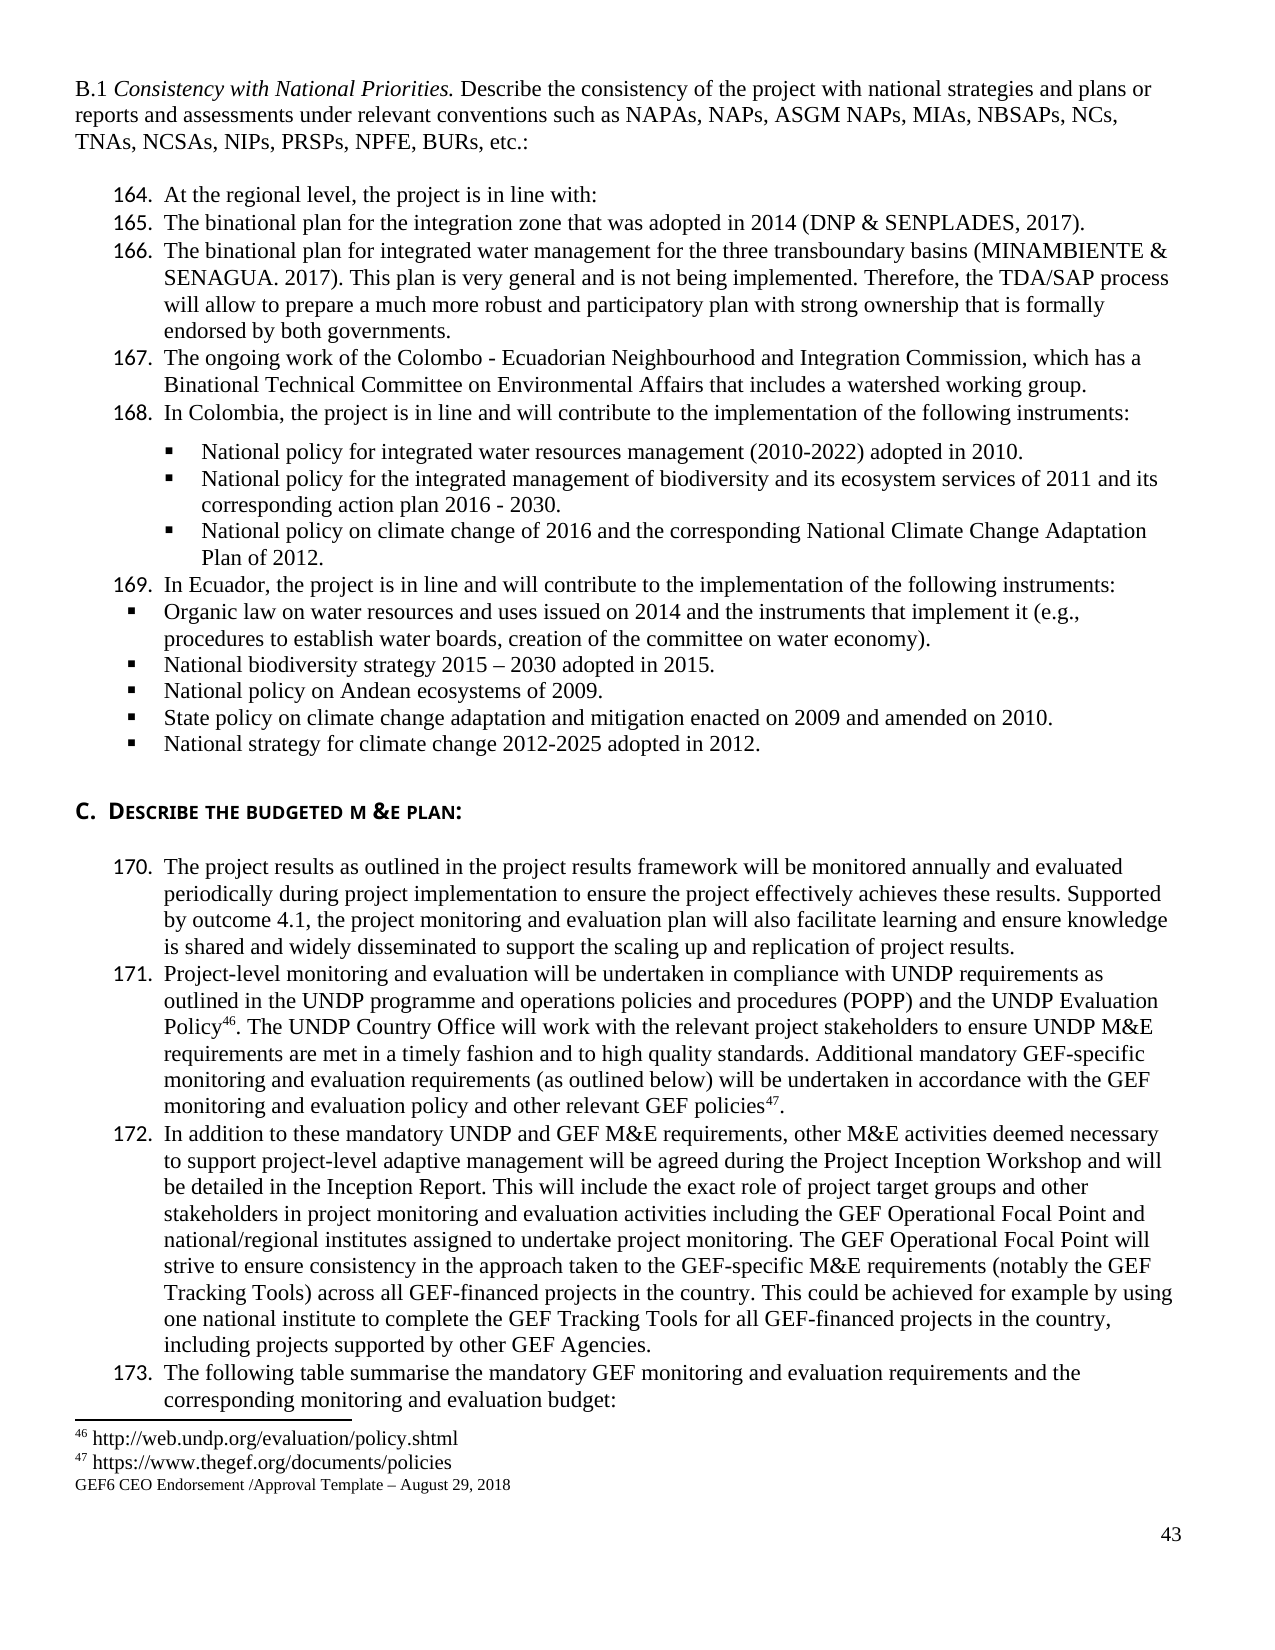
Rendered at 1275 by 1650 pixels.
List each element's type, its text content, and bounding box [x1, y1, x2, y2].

list National policy for integrated water resources management (2010-2022) adopted in 2010. [164, 438, 1181, 465]
list The binational plan for integrated water management for the three transboundary basins (MINAMBIENTE & SENAGUA. 2017). This plan is very general and is not being implemented. Therefore, the TDA/SAP process will allow to prepare a much more robust and participatory plan with strong ownership that is formally endorsed by both governments. [112, 236, 1181, 343]
text B.1 Consistency with National Priorities. Describe the consistency of the project with national strategies and plans or reports and assessments under relevant conventions such as NAPAs, NAPs, ASGM NAPs, MIAs, NBSAPs, NCs, TNAs, NCSAs, NIPs, PRSPs, NPFE, BURs, etc.: [75, 75, 1181, 154]
list National strategy for climate change 2012-2025 adopted in 2012. [126, 730, 1181, 756]
list National policy on Andean ecosystems of 2009. [126, 677, 1181, 704]
list The project results as outlined in the project results framework will be monitored annually and evaluated periodically during project implementation to ensure the project effectively achieves these results. Supported by outcome 4.1, the project monitoring and evaluation plan will also facilitate learning and ensure knowledge is shared and widely disseminated to support the scaling up and replication of project results. [112, 852, 1181, 959]
list National policy for the integrated management of biodiversity and its ecosystem services of 2011 and its corresponding action plan 2016 - 2030. [164, 465, 1181, 517]
list In Colombia, the project is in line and will contribute to the implementation of the following instruments: [112, 398, 1181, 426]
list Project-level monitoring and evaluation will be undertaken in compliance with UNDP requirements as outlined in the UNDP programme and operations policies and procedures (POPP) and the UNDP Evaluation Policy. The UNDP Country Office will work with the relevant project stakeholders to ensure UNDP M&E requirements are met in a timely fashion and to high quality standards. Additional mandatory GEF-specific monitoring and evaluation requirements (as outlined below) will be undertaken in accordance with the GEF monitoring and evaluation policy and other relevant GEF policies. [112, 959, 1181, 1119]
list In addition to these mandatory UNDP and GEF M&E requirements, other M&E activities deemed necessary to support project-level adaptive management will be agreed during the Project Inception Workshop and will be detailed in the Inception Report. This will include the exact role of project target groups and other stakeholders in project monitoring and evaluation activities including the GEF Operational Focal Point and national/regional institutes assigned to undertake project monitoring. The GEF Operational Focal Point will strive to ensure consistency in the approach taken to the GEF-specific M&E requirements (notably the GEF Tracking Tools) across all GEF-financed projects in the country. This could be achieved for example by using one national institute to complete the GEF Tracking Tools for all GEF-financed projects in the country, including projects supported by other GEF Agencies. [112, 1119, 1181, 1358]
list State policy on climate change adaptation and mitigation enacted on 2009 and amended on 2010. [126, 704, 1181, 730]
list Organic law on water resources and uses issued on 2014 and the instruments that implement it (e.g., procedures to establish water boards, creation of the committee on water economy). [126, 598, 1181, 651]
list National policy on climate change of 2016 and the corresponding National Climate Change Adaptation Plan of 2012. [164, 517, 1181, 570]
list In Ecuador, the project is in line and will contribute to the implementation of the following instruments: [112, 570, 1181, 598]
list National biodiversity strategy 2015 – 2030 adopted in 2015. [126, 651, 1181, 677]
list The following table summarise the mandatory GEF monitoring and evaluation requirements and the corresponding monitoring and evaluation budget: [112, 1358, 1181, 1412]
text C. Describe the budgeted m &e plan: [75, 795, 1181, 826]
list At the regional level, the project is in line with: [112, 180, 1181, 208]
list The binational plan for the integration zone that was adopted in 2014 (DNP & SENPLADES, 2017). [112, 208, 1181, 236]
list The ongoing work of the Colombo - Ecuadorian Neighbourhood and Integration Commission, which has a Binational Technical Committee on Environmental Affairs that includes a watershed working group. [112, 343, 1181, 398]
